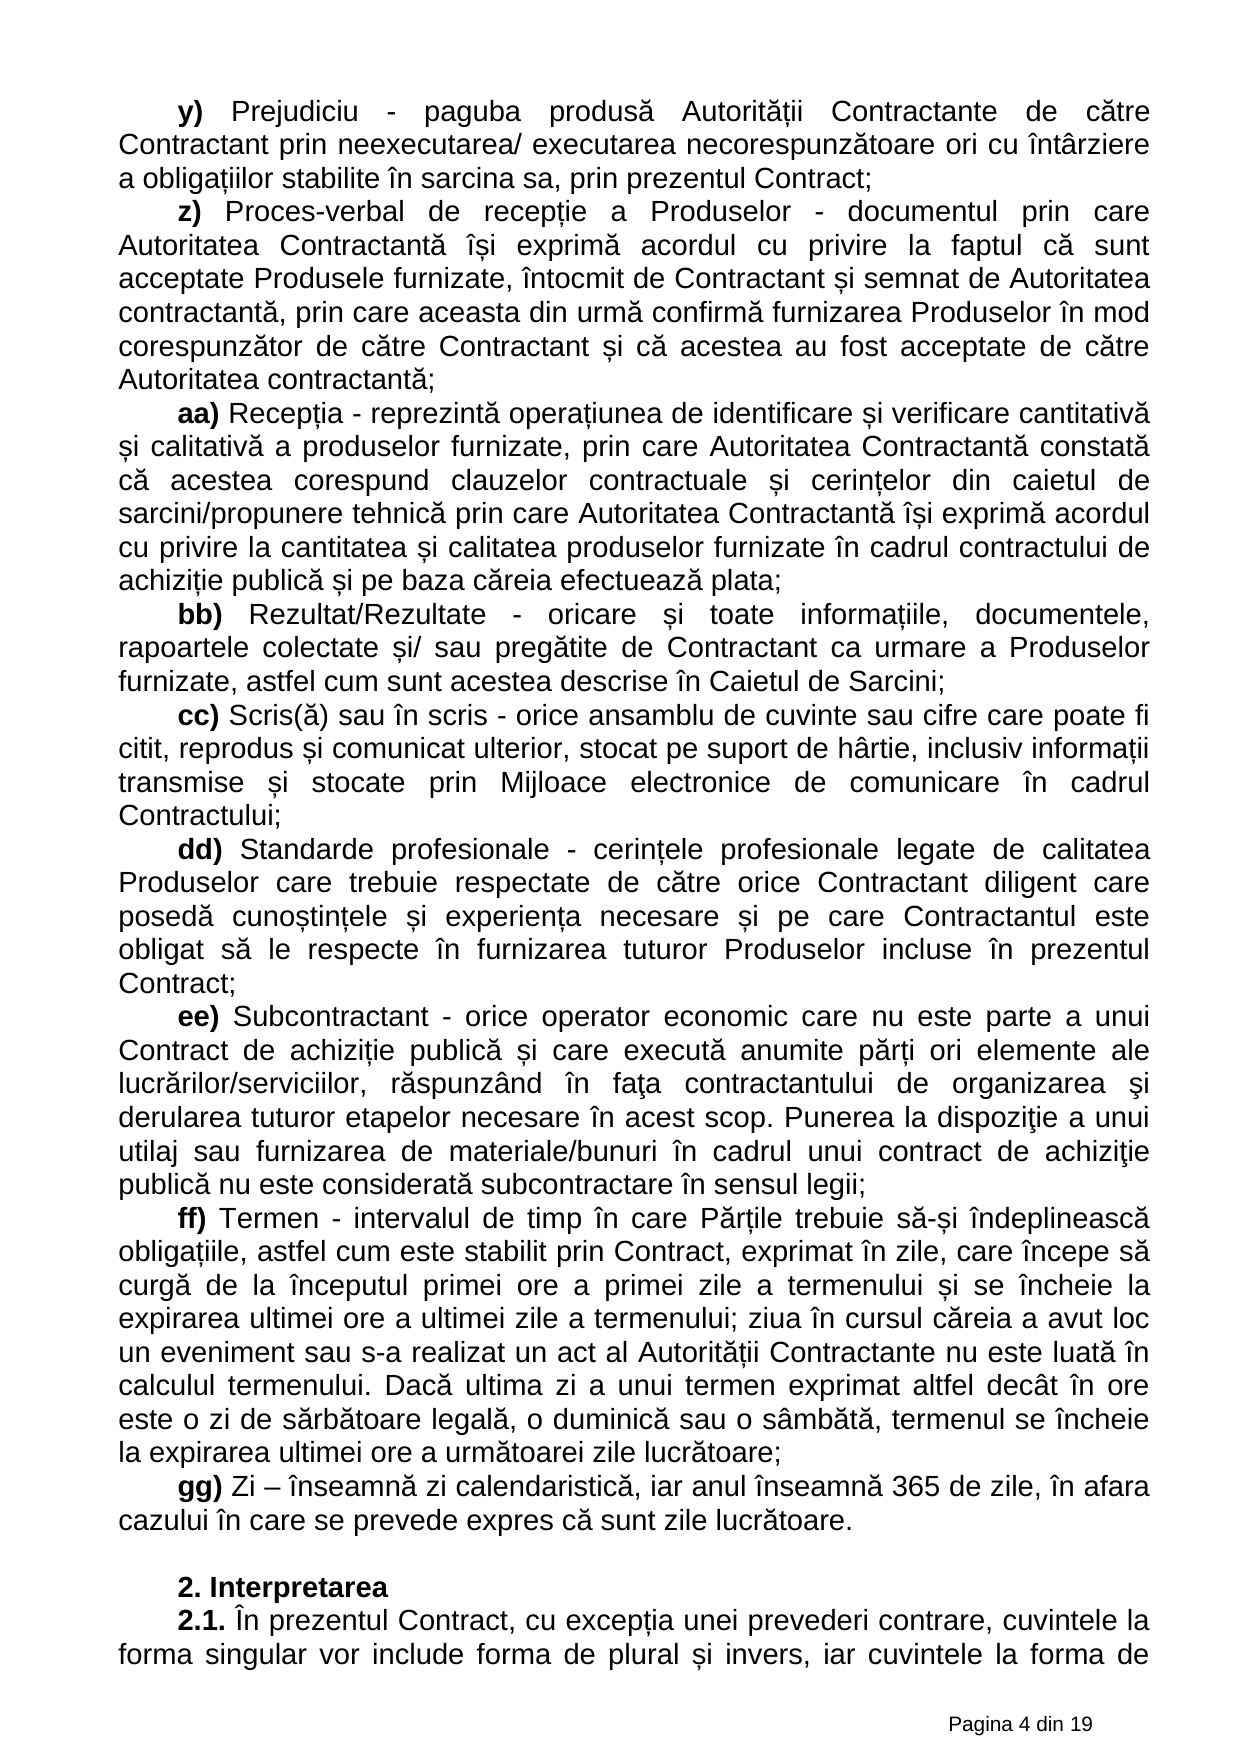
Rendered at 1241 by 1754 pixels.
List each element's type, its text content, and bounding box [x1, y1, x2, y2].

text dd) Standarde profesionale - cerințele profesionale legate de calitatea Produselor care trebuie respectate de către orice Contractant diligent care posedă cunoștințele și experiența necesare și pe care Contractantul este obligat să le respecte în furnizarea tuturor Produselor incluse în prezentul Contract; [118, 832, 1152, 999]
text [118, 1603, 1152, 1670]
text bb) Rezultat/Rezultate - oricare și toate informațiile, documentele, rapoartele colectate și/ sau pregătite de Contractant ca urmare a Produselor furnizate, astfel cum sunt acestea descrise în Caietul de Sarcini; [118, 597, 1152, 697]
text ee) Subcontractant - orice operator economic care nu este parte a unui Contract de achiziție publică și care execută anumite părți ori elemente ale lucrărilor/serviciilor, răspunzând în faţa contractantului de organizarea şi derularea tuturor etapelor necesare în acest scop. Punerea la dispoziţie a unui utilaj sau furnizarea de materiale/bunuri în cadrul unui contract de achiziţie publică nu este considerată subcontractare în sensul legii; [118, 999, 1152, 1201]
text ff) Termen - intervalul de timp în care Părțile trebuie să-și îndeplinească obligațiile, astfel cum este stabilit prin Contract, exprimat în zile, care începe să curgă de la începutul primei ore a primei zile a termenului și se încheie la expirarea ultimei ore a ultimei zile a termenului; ziua în cursul căreia a avut loc un eveniment sau s-a realizat un act al Autorității Contractante nu este luată în calculul termenului. Dacă ultima zi a unui termen exprimat altfel decât în ore este o zi de sărbătoare legală, o duminică sau o sâmbătă, termenul se încheie la expirarea ultimei ore a următoarei zile lucrătoare; [118, 1201, 1152, 1469]
text y) Prejudiciu - paguba produsă Autorității Contractante de către Contractant prin neexecutarea/ executarea necorespunzătoare ori cu întârziere a obligațiilor stabilite în sarcina sa, prin prezentul Contract; [118, 94, 1152, 194]
text z) Proces-verbal de recepție a Produselor - documentul prin care Autoritatea Contractantă își exprimă acordul cu privire la faptul că sunt acceptate Produsele furnizate, întocmit de Contractant și semnat de Autoritatea contractantă, prin care aceasta din urmă confirmă furnizarea Produselor în mod corespunzător de către Contractant și că acestea au fost acceptate de către Autoritatea contractantă; [118, 194, 1152, 396]
text gg) Zi – înseamnă zi calendaristică, iar anul înseamnă 365 de zile, în afara cazului în care se prevede expres că sunt zile lucrătoare. [118, 1469, 1152, 1536]
text aa) Recepția - reprezintă operațiunea de identificare și verificare cantitativă și calitativă a produselor furnizate, prin care Autoritatea Contractantă constată că acestea corespund clauzelor contractuale și cerințelor din caietul de sarcini/propunere tehnică prin care Autoritatea Contractantă își exprimă acordul cu privire la cantitatea și calitatea produselor furnizate în cadrul contractului de achiziție publică și pe baza căreia efectuează plata; [118, 396, 1152, 597]
text 2. Interpretarea [118, 1569, 1152, 1603]
text cc) Scris(ă) sau în scris - orice ansamblu de cuvinte sau cifre care poate fi citit, reprodus și comunicat ulterior, stocat pe suport de hârtie, inclusiv informații transmise și stocate prin Mijloace electronice de comunicare în cadrul Contractului; [118, 697, 1152, 832]
